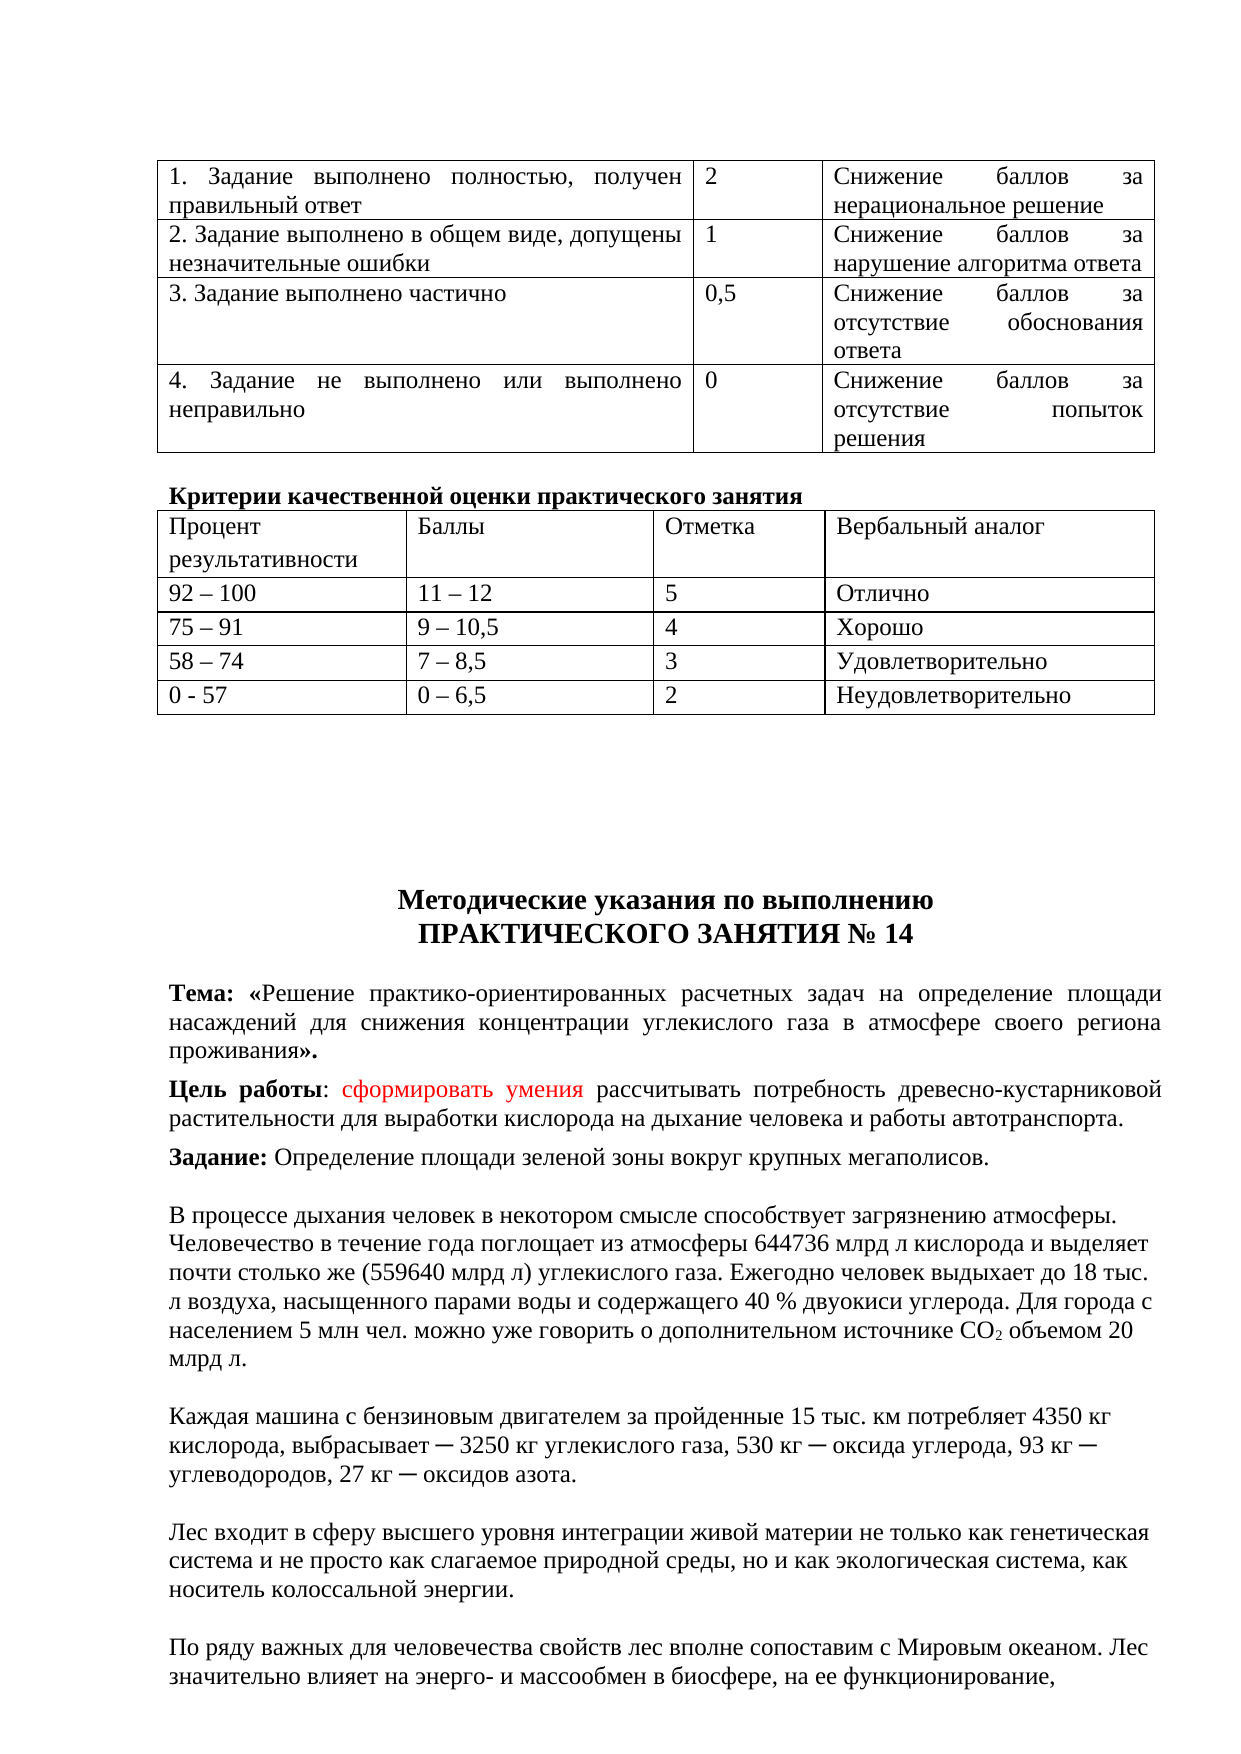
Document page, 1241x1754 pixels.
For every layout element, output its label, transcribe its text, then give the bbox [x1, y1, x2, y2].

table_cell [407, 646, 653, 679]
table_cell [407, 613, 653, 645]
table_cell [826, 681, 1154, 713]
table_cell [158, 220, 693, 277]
text Каждая машина с бензиновым двигателем за пройденные 15 тыс. км потребляет 4350 кг кислорода, выбрасывает ─ 3250 кг углекислого газа, 530 кг ─ оксида углерода, 93 кг ─ углеводородов, 27 кг ─ оксидов азота. [169, 1401, 1162, 1488]
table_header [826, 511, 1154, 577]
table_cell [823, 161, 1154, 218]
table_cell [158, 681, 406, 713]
text Критерии качественной оценки практического занятия [169, 481, 1162, 510]
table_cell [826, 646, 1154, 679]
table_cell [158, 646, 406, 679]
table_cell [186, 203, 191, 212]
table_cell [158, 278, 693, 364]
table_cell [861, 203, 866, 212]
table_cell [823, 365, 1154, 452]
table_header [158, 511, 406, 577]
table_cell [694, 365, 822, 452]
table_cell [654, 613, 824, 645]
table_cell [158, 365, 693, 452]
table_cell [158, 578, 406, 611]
text Тема: «Решение практико-ориентированных расчетных задач на определение площади насаждений для снижения концентрации углекислого газа в атмосфере своего региона проживания». [169, 978, 1162, 1064]
text Задание: Определение площади зеленой зоны вокруг крупных мегаполисов. [169, 1142, 1162, 1171]
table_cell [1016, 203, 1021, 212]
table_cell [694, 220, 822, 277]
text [169, 1632, 1162, 1690]
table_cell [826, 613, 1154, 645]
text Лес входит в сферу высшего уровня интеграции живой материи не только как генетическая система и не просто как слагаемое природной среды, но и как экологическая система, как носитель колоссальной энергии. [169, 1517, 1162, 1603]
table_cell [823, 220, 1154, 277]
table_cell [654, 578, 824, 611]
text Методические указания по выполнению [169, 882, 1162, 916]
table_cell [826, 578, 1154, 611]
text ПРАКТИЧЕСКОГО ЗАНЯТИЯ № 14 [169, 916, 1162, 949]
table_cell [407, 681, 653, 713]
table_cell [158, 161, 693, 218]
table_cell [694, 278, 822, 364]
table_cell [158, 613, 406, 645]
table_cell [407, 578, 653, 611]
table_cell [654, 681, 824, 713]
text Цель работы: сформировать умения рассчитывать потребность древесно-кустарниковой растительности для выработки кислорода на дыхание человека и работы автотранспорта. [169, 1074, 1162, 1132]
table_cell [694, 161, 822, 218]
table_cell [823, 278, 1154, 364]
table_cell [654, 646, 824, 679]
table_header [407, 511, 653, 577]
text В процессе дыхания человек в некотором смысле способствует загрязнению атмосферы. Человечество в течение года поглощает из атмосферы 644736 млрд л кислорода и выделяет почти столько же (559640 млрд л) углекислого газа. Ежегодно человек выдыхает до 18 тыс. л воздуха, насыщенного парами воды и содержащего 40 % двуокиси углерода. Для города с населением 5 млн чел. можно уже говорить о дополнительном источнике СО2 объемом 20 млрд л. [169, 1200, 1162, 1372]
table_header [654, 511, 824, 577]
